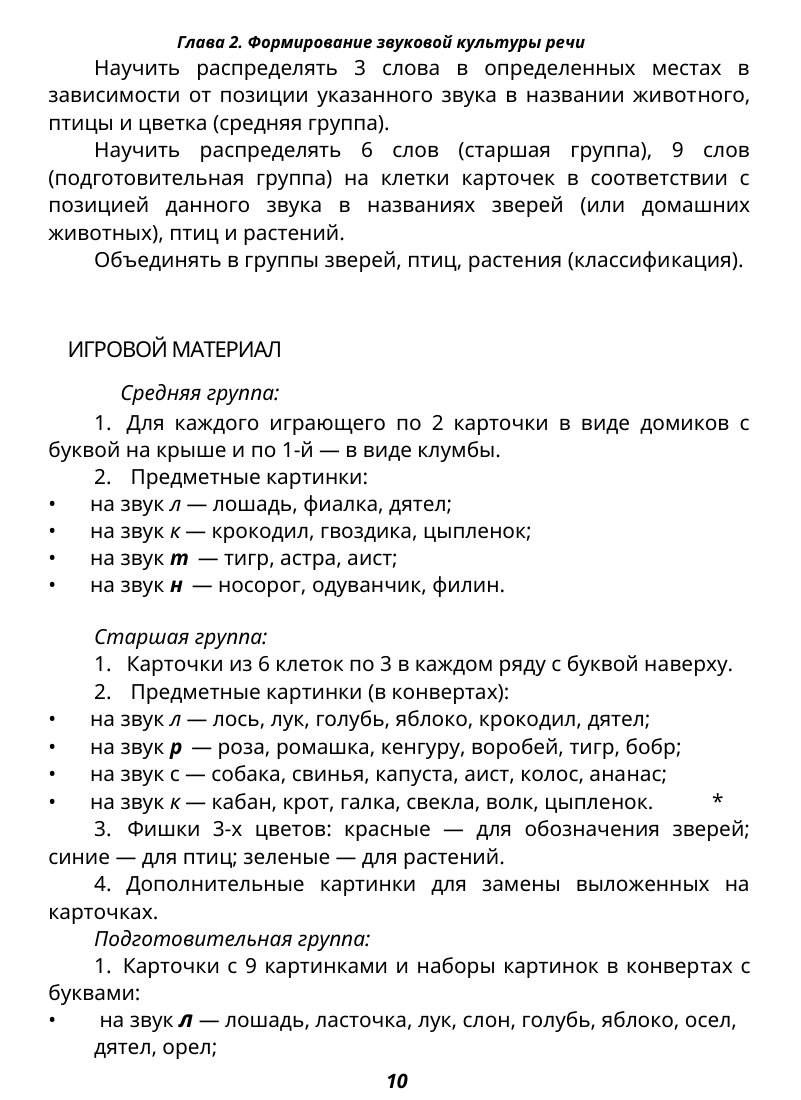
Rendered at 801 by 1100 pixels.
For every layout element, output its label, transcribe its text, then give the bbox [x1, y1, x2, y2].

list на звук р — роза, ромашка, кенгуру, воробей, тигр, бобр; [48, 732, 750, 759]
text Научить распределять 6 слов (старшая группа), 9 слов (подготовительная группа) на клетки карточек в соответствии с позицией данного звука в названиях зверей (или домашних животных), птиц и растений. [48, 136, 750, 246]
text Старшая группа: [48, 622, 750, 649]
text Научить распределять 3 слова в определенных местах в зависимости от позиции указанного звука в названии животного, птицы и цветка (средняя группа). [48, 53, 750, 136]
list Карточки с 9 картинками и наборы картинок в конвертах с буквами: [48, 952, 750, 1006]
list на звук н — носорог, одуванчик, филин. [48, 571, 750, 597]
list Для каждого играющего по 2 карточки в виде домиков с буквой на крыше и по 1-й — в виде клумбы. [48, 409, 750, 463]
list Предметные картинки: [48, 463, 750, 489]
list Фишки 3-х цветов: красные — для обозначения зверей; синие — для птиц; зеленые — для растений. [48, 814, 750, 869]
list на звук л — лось, лук, голубь, яблоко, крокодил, дятел; [48, 704, 750, 732]
list на звук к — крокодил, гвоздика, цыпленок; [48, 517, 750, 543]
list Карточки из 6 клеток по 3 в каждом ряду с буквой наверху. [48, 649, 750, 677]
text Подготовительная группа: [48, 924, 750, 952]
list Дополнительные картинки для замены выложенных на карточках. [48, 869, 750, 924]
list на звук л — лошадь, ласточка, лук, слон, голубь, яблоко, осел, дятел, орел; [48, 1006, 750, 1059]
text ИГРОВОЙ МАТЕРИАЛ Средняя группа: [48, 324, 282, 409]
text Объединять в группы зверей, птиц, растения (классификация). [48, 246, 750, 273]
list на звук к — кабан, крот, галка, свекла, волк, цыпленок. * [48, 787, 750, 814]
list Предметные картинки (в конвертах): [48, 677, 750, 704]
list на звук л — лошадь, фиалка, дятел; [48, 489, 750, 517]
list на звук т — тигр, астра, аист; [48, 543, 750, 571]
list на звук с — собака, свинья, капуста, аист, колос, ананас; [48, 759, 750, 787]
